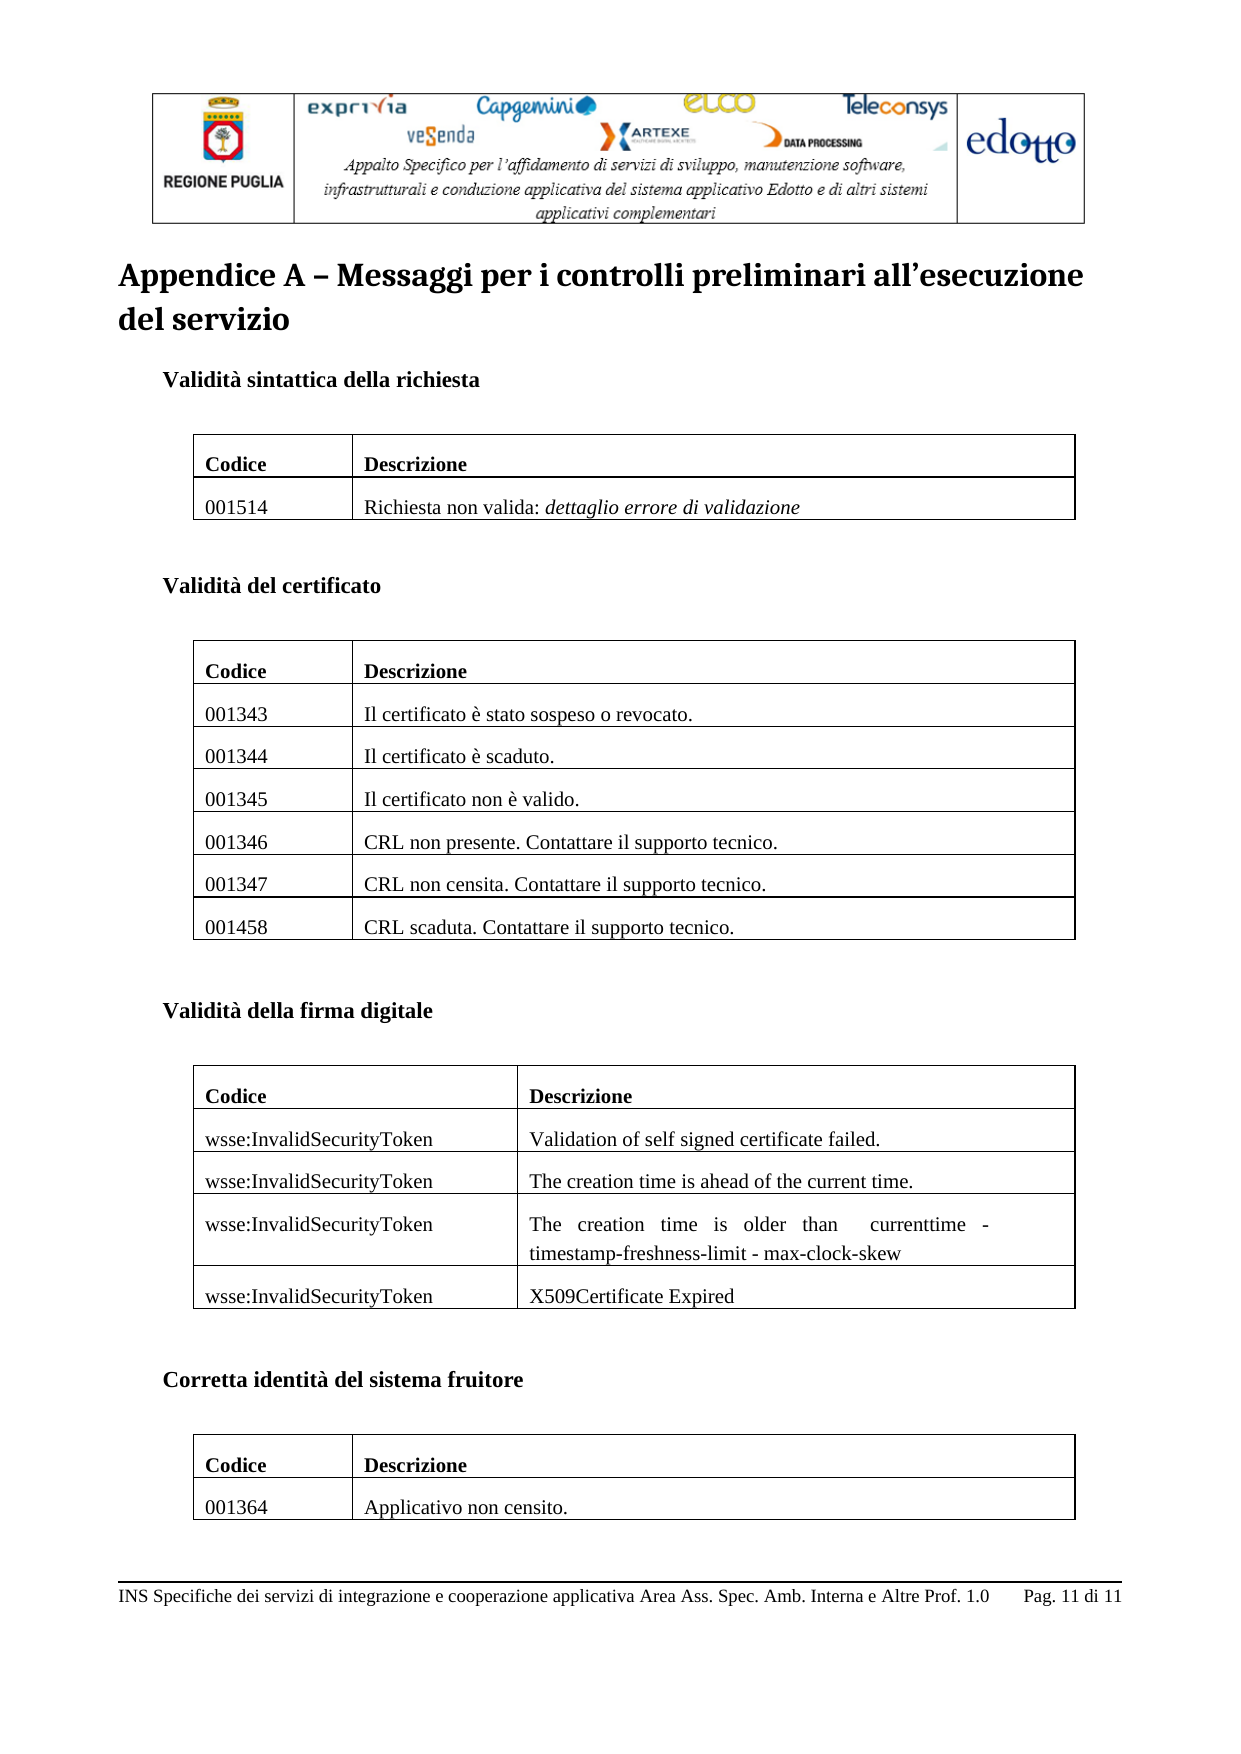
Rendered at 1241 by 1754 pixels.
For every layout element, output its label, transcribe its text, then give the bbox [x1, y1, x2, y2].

table_header Codice [194, 1066, 517, 1108]
table_header Codice [194, 641, 352, 683]
table_cell Il certificato è scaduto. [353, 727, 1074, 768]
table_cell Validation of self signed certificate failed. [518, 1109, 1074, 1151]
table_cell 001458 [194, 898, 352, 939]
table_cell 001344 [194, 727, 352, 768]
table_cell wsse:InvalidSecurityToken [194, 1109, 517, 1151]
table_cell 001346 [194, 812, 352, 854]
table_cell wsse:InvalidSecurityToken [194, 1266, 517, 1308]
text Corretta identità del sistema fruitore [118, 1363, 1048, 1392]
text Validità della firma digitale [118, 994, 1048, 1023]
table_cell Il certificato è stato sospeso o revocato. [353, 684, 1074, 726]
table_header Descrizione [518, 1066, 1074, 1108]
text Validità sintattica della richiesta [118, 363, 1048, 392]
table_cell Il certificato non è valido. [353, 769, 1074, 811]
table_cell Richiesta non valida: dettaglio errore di validazione [353, 478, 1074, 519]
table_cell The creation time is ahead of the current time. [518, 1152, 1074, 1193]
table_cell CRL non presente. Contattare il supporto tecnico. [353, 812, 1074, 854]
table_cell 001343 [194, 684, 352, 726]
table_cell 001345 [194, 769, 352, 811]
table_cell 001347 [194, 855, 352, 896]
table_cell Applicativo non censito. [353, 1478, 1074, 1519]
text Validità del certificato [118, 569, 1048, 598]
table_header Codice [194, 435, 352, 476]
table_cell 001514 [194, 478, 352, 519]
table_cell The creation time is older than currenttime - timestamp-freshness-limit - max-clock-skew [518, 1194, 1074, 1265]
subtitle Appendice A – Messaggi per i controlli preliminari all’esecuzione del servizio [118, 256, 1122, 338]
table_header Codice [194, 1435, 352, 1477]
table_header Descrizione [353, 435, 1074, 476]
table_header Descrizione [353, 641, 1074, 683]
table_cell wsse:InvalidSecurityToken [194, 1152, 517, 1193]
table_cell CRL non censita. Contattare il supporto tecnico. [353, 855, 1074, 896]
table_cell CRL scaduta. Contattare il supporto tecnico. [353, 898, 1074, 939]
picture [147, 87, 1093, 231]
table_cell X509Certificate Expired [518, 1266, 1074, 1308]
table_header Descrizione [353, 1435, 1074, 1477]
table_cell wsse:InvalidSecurityToken [194, 1194, 517, 1265]
table_cell 001364 [194, 1478, 352, 1519]
